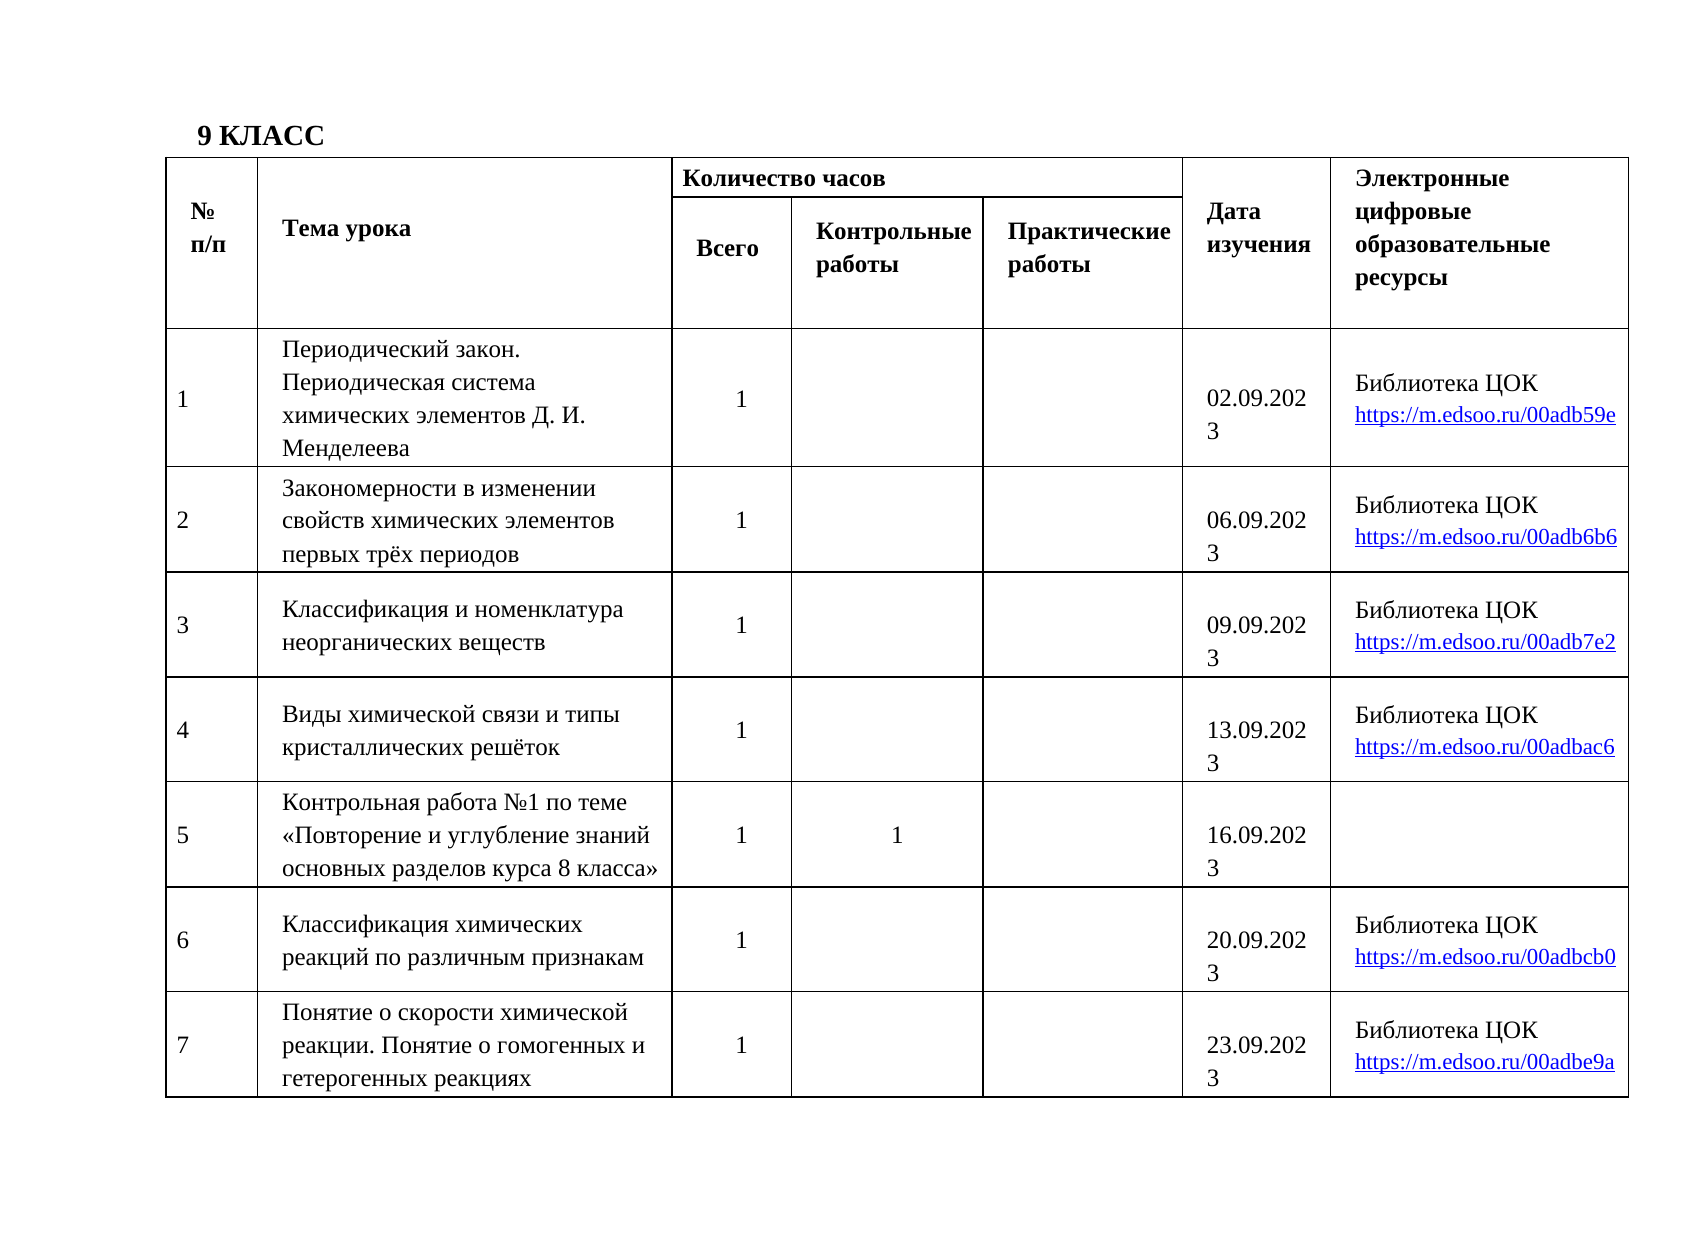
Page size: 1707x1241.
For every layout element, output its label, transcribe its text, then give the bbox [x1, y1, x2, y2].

table_cell 5 [167, 782, 257, 886]
table_cell [792, 992, 982, 1096]
table_cell 1 [167, 329, 257, 466]
table_cell 7 [167, 992, 257, 1096]
table_cell 13.09.2023 [1183, 678, 1330, 781]
table_cell Контрольная работа №1 по теме «Повторение и углубление знаний основных разделов курса 8 класса» [258, 782, 671, 886]
table_cell 6 [167, 888, 257, 991]
table_cell Практические работы [984, 198, 1182, 327]
table_cell [984, 888, 1182, 991]
table_header Электронные цифровые образовательные ресурсы [1331, 158, 1628, 327]
table_cell Виды химической связи и типы кристаллических решёток [258, 678, 671, 781]
table_cell 23.09.2023 [1183, 992, 1330, 1096]
table_cell 1 [673, 329, 791, 466]
table_cell [1331, 782, 1628, 886]
table_cell [984, 678, 1182, 781]
table_cell 02.09.2023 [1183, 329, 1330, 466]
table_cell 06.09.2023 [1183, 467, 1330, 571]
table_header Количество часов [673, 158, 1182, 196]
table_cell [984, 329, 1182, 466]
table_cell [984, 467, 1182, 571]
table_cell 1 [673, 573, 791, 676]
table_header Тема урока [258, 158, 671, 327]
table_cell 16.09.2023 [1183, 782, 1330, 886]
table_cell Библиотека ЦОК https://m.edsoo.ru/00adb6b6 [1331, 467, 1628, 571]
table_cell Классификация химических реакций по различным признакам [258, 888, 671, 991]
table_cell [984, 573, 1182, 676]
table_cell 3 [167, 573, 257, 676]
table_cell [792, 467, 982, 571]
table_cell 1 [792, 782, 982, 886]
table_cell Библиотека ЦОК https://m.edsoo.ru/00adb59e [1331, 329, 1628, 466]
table_cell 1 [673, 782, 791, 886]
table_cell [984, 992, 1182, 1096]
table_cell [792, 329, 982, 466]
text 9 КЛАСС [190, 118, 1618, 152]
table_cell 4 [167, 678, 257, 781]
table_header № п/п [167, 158, 257, 327]
table_cell Закономерности в изменении свойств химических элементов первых трёх периодов [258, 467, 671, 571]
table_cell Библиотека ЦОК https://m.edsoo.ru/00adb7e2 [1331, 573, 1628, 676]
table_cell Понятие о скорости химической реакции. Понятие о гомогенных и гетерогенных реакциях [258, 992, 671, 1096]
table_cell Библиотека ЦОК https://m.edsoo.ru/00adbe9a [1331, 992, 1628, 1096]
table_cell Периодический закон. Периодическая система химических элементов Д. И. Менделеева [258, 329, 671, 466]
table_cell Всего [673, 198, 791, 327]
table_cell 1 [673, 467, 791, 571]
table_cell 09.09.2023 [1183, 573, 1330, 676]
table_cell Контрольные работы [792, 198, 982, 327]
table_cell 1 [673, 992, 791, 1096]
table_cell 1 [673, 678, 791, 781]
table_cell Библиотека ЦОК https://m.edsoo.ru/00adbcb0 [1331, 888, 1628, 991]
table_cell Библиотека ЦОК https://m.edsoo.ru/00adbac6 [1331, 678, 1628, 781]
table_cell 20.09.2023 [1183, 888, 1330, 991]
table_cell [792, 888, 982, 991]
table_cell [792, 573, 982, 676]
table_cell 1 [673, 888, 791, 991]
table_header Дата изучения [1183, 158, 1330, 327]
table_cell 2 [167, 467, 257, 571]
table_cell [792, 678, 982, 781]
table_cell [984, 782, 1182, 886]
table_cell Классификация и номенклатура неорганических веществ [258, 573, 671, 676]
